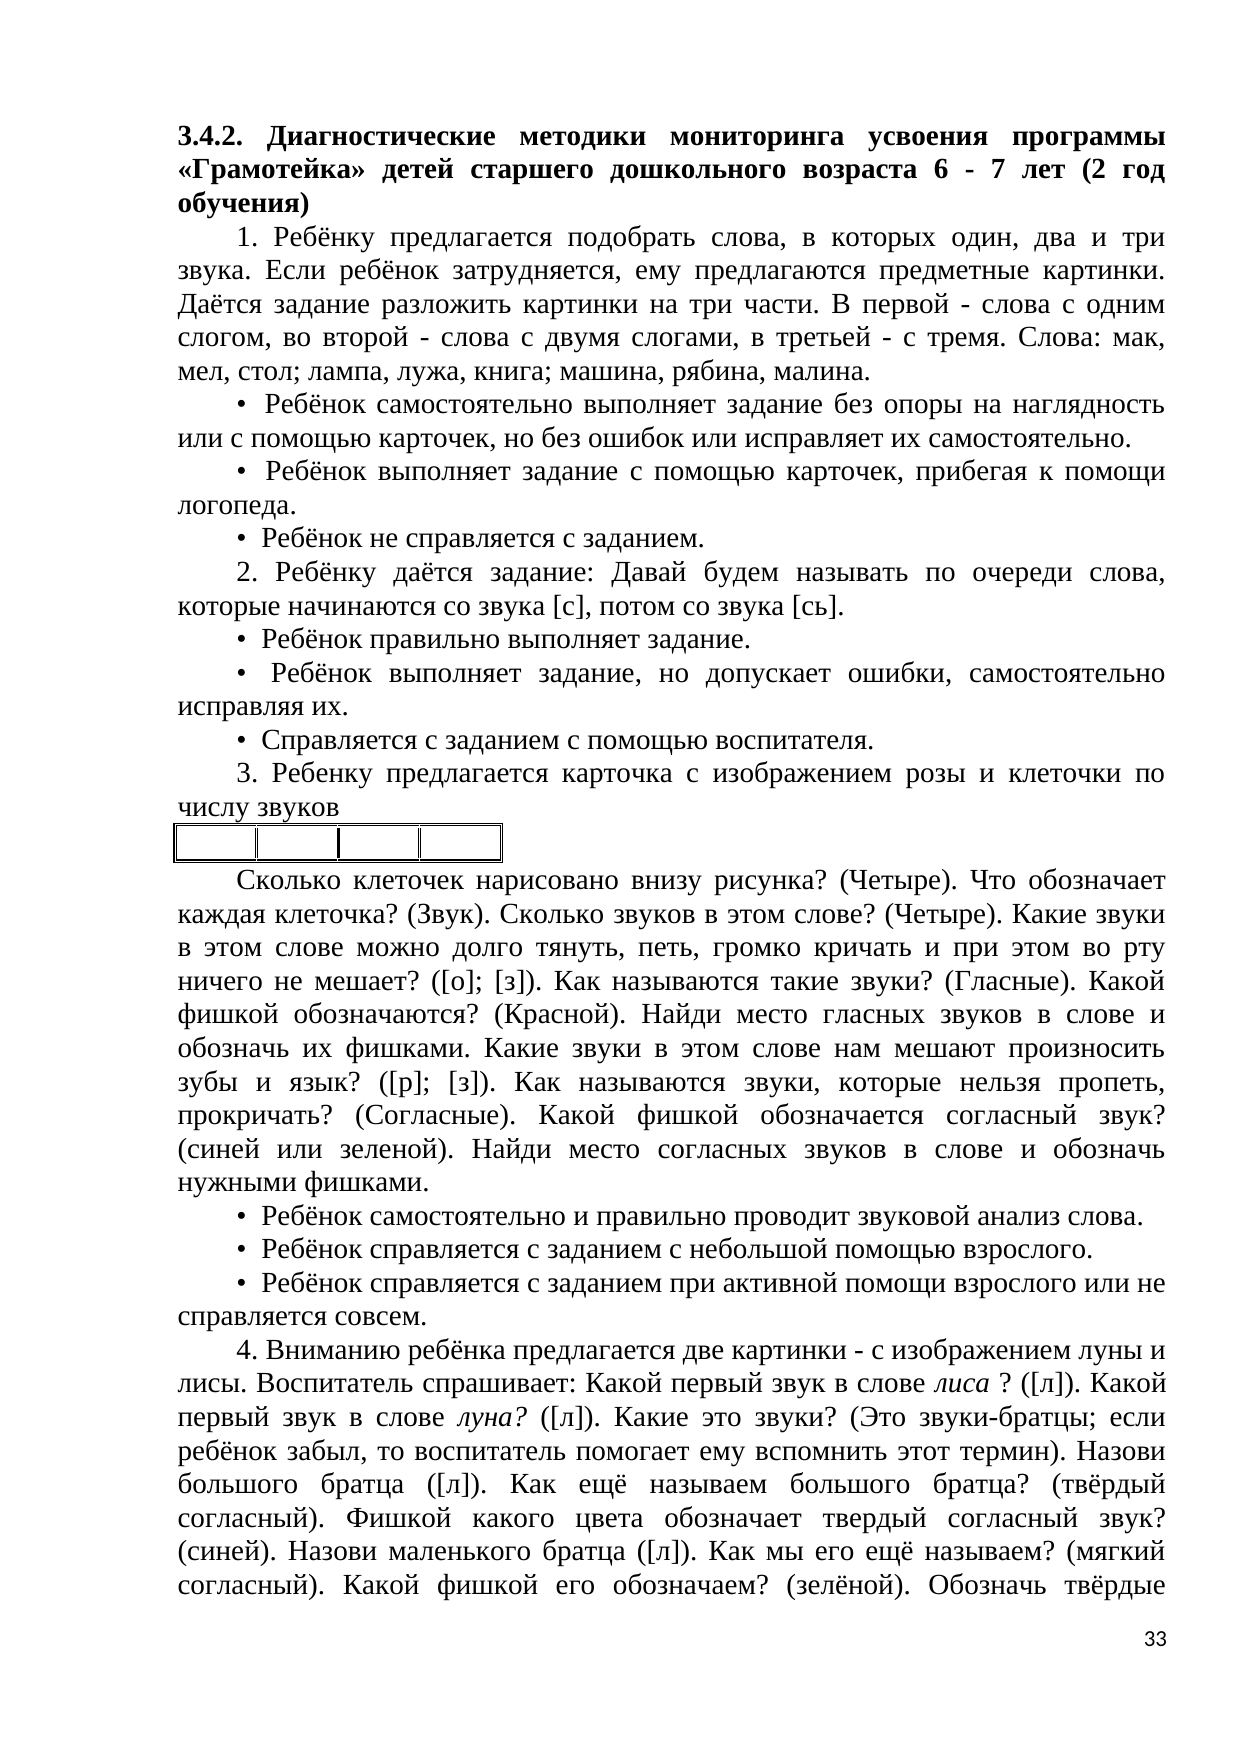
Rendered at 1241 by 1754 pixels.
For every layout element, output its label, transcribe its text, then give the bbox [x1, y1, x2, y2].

table_header [256, 824, 338, 859]
table_header [177, 826, 256, 859]
text • Ребёнок справляется с заданием при активной помощи взрослого или не справляется совсем. [177, 1265, 1167, 1332]
text 3. Ребенку предлагается карточка с изображением розы и клеточки по числу звуков [177, 755, 1167, 822]
text • Ребёнок самостоятельно и правильно проводит звуковой анализ слова. [177, 1198, 1167, 1231]
text • Справляется с заданием с помощью воспитателя. [177, 722, 1167, 755]
text • Ребёнок самостоятельно выполняет задание без опоры на наглядность или с помощью карточек, но без ошибок или исправляет их самостоятельно. [177, 386, 1167, 453]
table_header [420, 826, 500, 859]
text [177, 1332, 1167, 1600]
text • Ребёнок правильно выполняет задание. [177, 621, 1167, 655]
text • Ребёнок выполняет задание, но допускает ошибки, самостоятельно исправляя их. [177, 655, 1167, 722]
text Сколько клеточек нарисовано внизу рисунка? (Четыре). Что обозначает каждая клеточка? (Звук). Сколько звуков в этом слове? (Четыре). Какие звуки в этом слове можно долго тянуть, петь, громко кричать и при этом во рту ничего не мешает? ([о]; [з]). Как называются такие звуки? (Гласные). Какой фишкой обозначаются? (Красной). Найди место гласных звуков в слове и обозначь их фишками. Какие звуки в этом слове нам мешают произносить зубы и язык? ([р]; [з]). Как называются звуки, которые нельзя пропеть, прокричать? (Согласные). Какой фишкой обозначается согласный звук? (синей или зеленой). Найди место согласных звуков в слове и обозначь нужными фишками. [177, 862, 1167, 1198]
table_header [338, 826, 419, 859]
text 1. Ребёнку предлагается подобрать слова, в которых один, два и три звука. Если ребёнок затрудняется, ему предлагаются предметные картинки. Даётся задание разложить картинки на три части. В первой - слова с одним слогом, во второй - слова с двумя слогами, в третьей - с тремя. Слова: мак, мел, стол; лампа, лужа, книга; машина, рябина, малина. [177, 219, 1167, 386]
text 2. Ребёнку даётся задание: Давай будем называть по очереди слова, которые начинаются со звука [с], потом со звука [сь]. [177, 554, 1167, 621]
text • Ребёнок не справляется с заданием. [177, 521, 1167, 554]
text 3.4.2. Диагностические методики мониторинга усвоения программы «Грамотейка» детей старшего дошкольного возраста 6 - 7 лет (2 год обучения) [177, 118, 1167, 219]
text • Ребёнок выполняет задание с помощью карточек, прибегая к помощи логопеда. [177, 453, 1167, 521]
text • Ребёнок справляется с заданием с небольшой помощью взрослого. [177, 1231, 1167, 1265]
